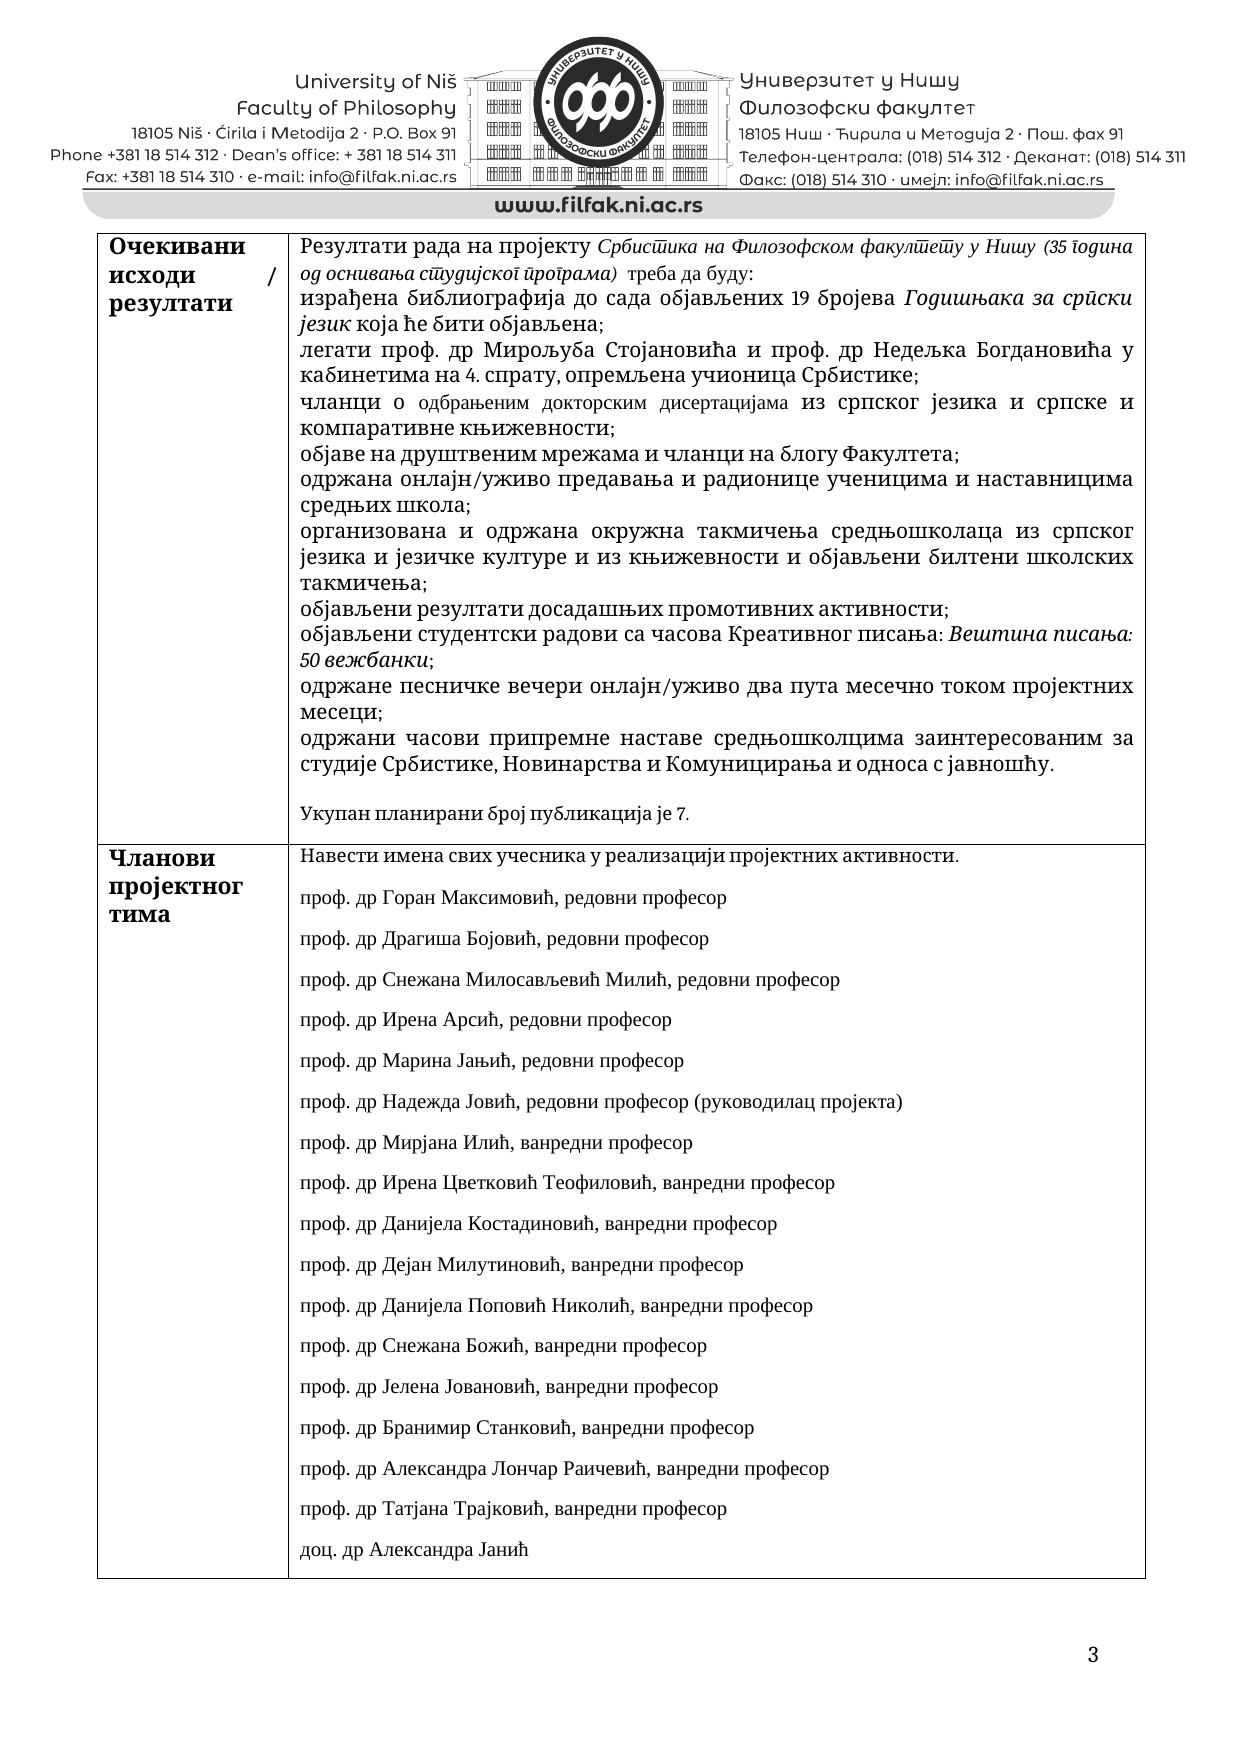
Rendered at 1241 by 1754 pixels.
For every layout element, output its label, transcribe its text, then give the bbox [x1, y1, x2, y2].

table_cell Чланови пројектног тима [98, 845, 288, 1578]
picture [29, 35, 1211, 220]
table_cell Резултати рада на пројекту Србистика на Филозофском факултету у Нишу (35 година од оснивања студијског програма) треба да буду: израђена библиографија до сада објављених 19 бројева Годишњака за српски језик која ће бити објављена; легати проф. др Мирољуба Стојановића и проф. др Недељка Богдановића у кабинетима на 4. спрату, опремљена учионица Србистике; чланци о одбрањеним докторским дисертацијама из српског језика и српске и компаративне књижевности; објаве на друштвеним мрежама и чланци на блогу Факултета; одржана онлајн/уживо предавања и радионице ученицима и наставницима средњих школа; организована и одржана окружна такмичења средњошколаца из српског језика и језичке културе и из књижевности и објављени билтени школских такмичења; објављени резултати досадашњих промотивних активности; објављени студентски радови са часова Креативног писања: Вештина писања: 50 вежбанки; одржане песничке вечери онлајн/уживо два пута месечно током пројектних месеци; одржани часови припремне наставе средњошколцима заинтересованим за студије Србистике, Новинарства и Комуницирања и односа с јавношћу. Укупан планирани број публикација је 7. [289, 234, 1145, 844]
table_cell Очекивани исходи / резултати [98, 234, 288, 844]
